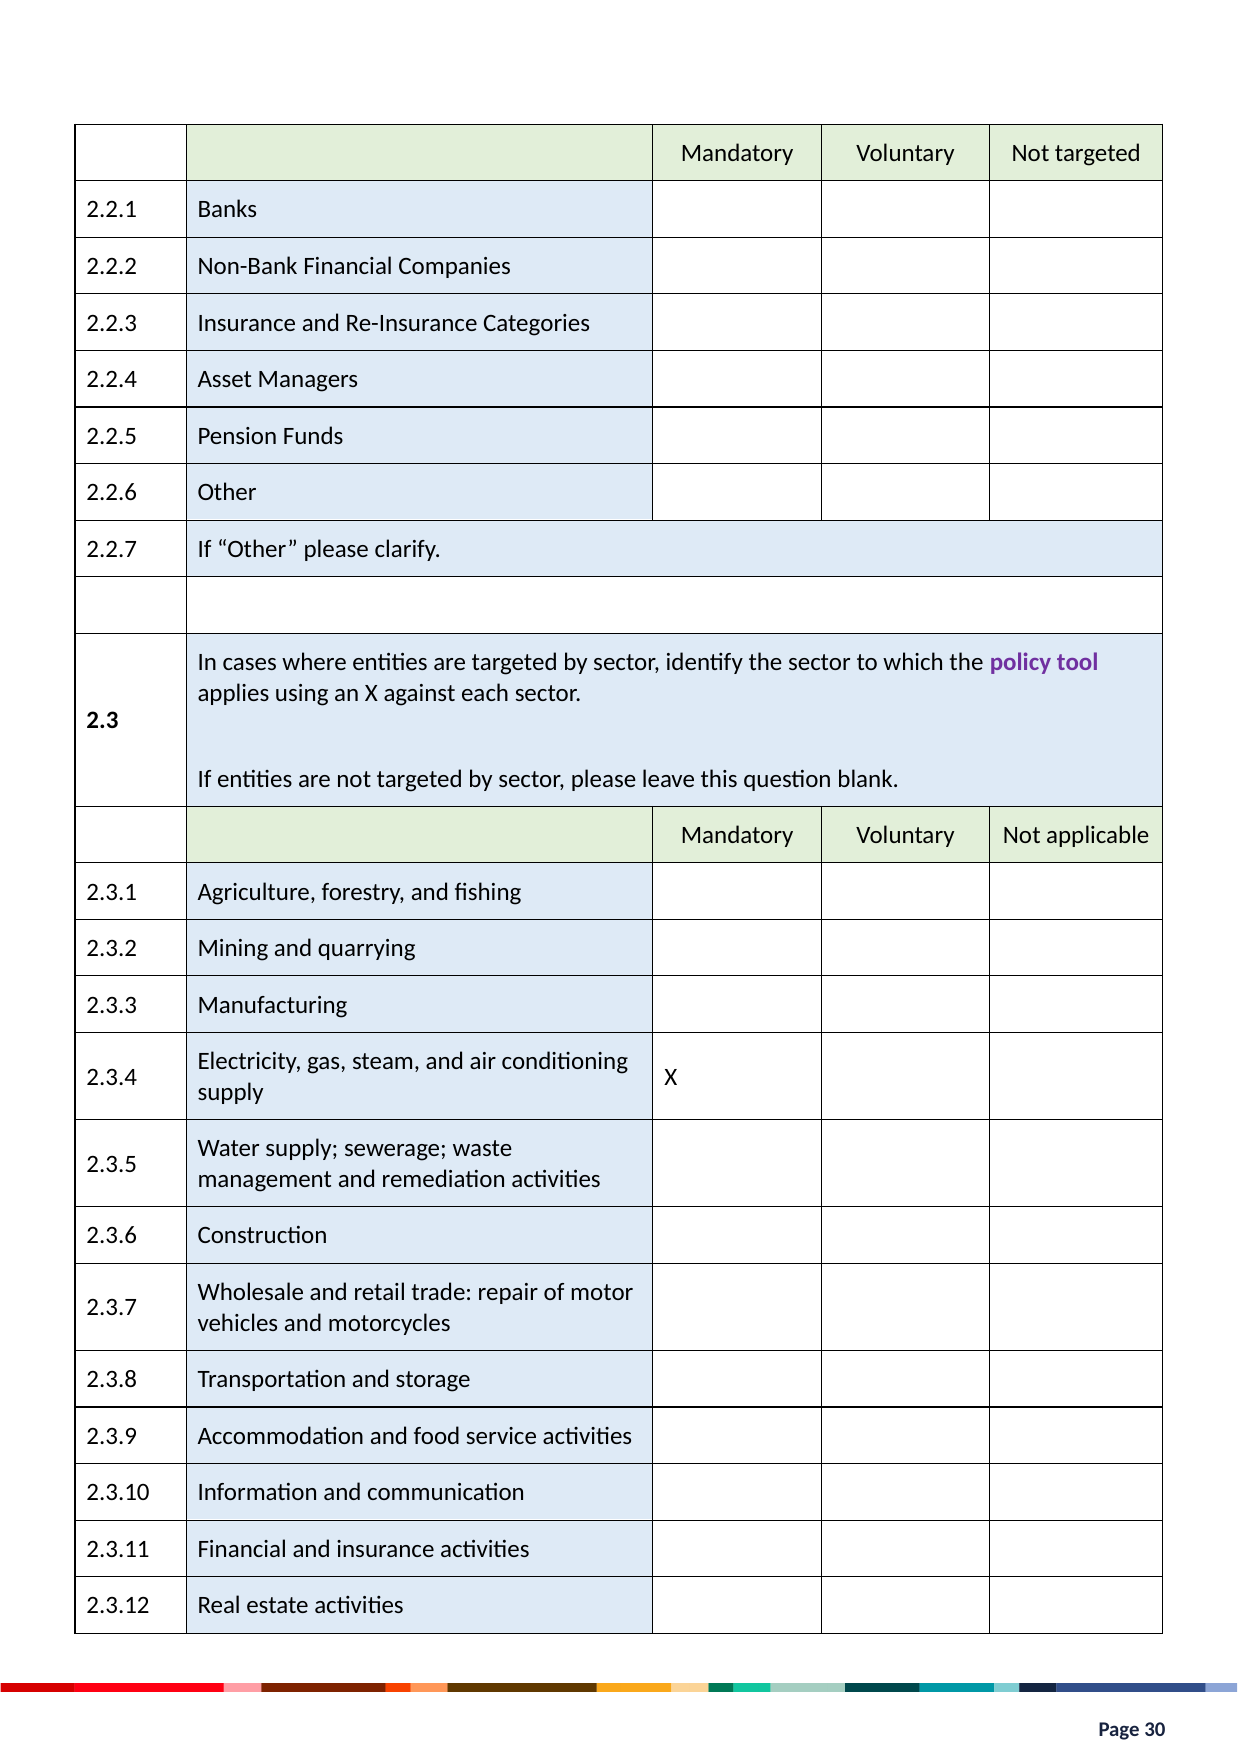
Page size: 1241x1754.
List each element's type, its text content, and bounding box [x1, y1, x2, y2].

table_cell [990, 1521, 1162, 1576]
table_cell Pension Funds [187, 408, 652, 463]
table_cell [187, 125, 652, 180]
table_cell [76, 577, 186, 633]
table_cell [76, 807, 186, 862]
table_cell [990, 1464, 1162, 1519]
table_cell 2.2.3 [76, 294, 186, 350]
table_cell [822, 294, 989, 350]
table_cell [822, 1120, 989, 1206]
table_cell [653, 294, 821, 350]
table_cell Not applicable [990, 807, 1162, 862]
table_cell [822, 464, 989, 519]
table_cell 2.3.1 [76, 863, 186, 919]
table_cell 2.2.5 [76, 408, 186, 463]
table_cell 2.3.3 [76, 976, 186, 1032]
table_cell 2.2.7 [76, 521, 186, 576]
table_cell [653, 1464, 821, 1519]
table_cell [653, 408, 821, 463]
table_cell 2.2.1 [76, 181, 186, 237]
table_cell 2.2.2 [76, 238, 186, 293]
table_cell [653, 351, 821, 406]
table_cell [653, 1408, 821, 1463]
table_cell [822, 1577, 989, 1633]
table_cell [990, 920, 1162, 975]
table_cell In cases where entities are targeted by sector, identify the sector to which the policy tool applies using an X against each sector. If entities are not targeted by sector, please leave this question blank. [187, 634, 1162, 806]
table_cell [990, 294, 1162, 350]
table_cell [653, 1521, 821, 1576]
table_cell Insurance and Re-Insurance Categories [187, 294, 652, 350]
table_cell [822, 976, 989, 1032]
table_cell Voluntary [822, 807, 989, 862]
table_cell [822, 1264, 989, 1350]
table_cell Other [187, 464, 652, 519]
table_cell [990, 1033, 1162, 1119]
table_cell 2.3.10 [76, 1464, 186, 1519]
table_cell [653, 1264, 821, 1350]
table_cell [990, 238, 1162, 293]
table_cell [822, 181, 989, 237]
table_cell Asset Managers [187, 351, 652, 406]
table_cell 2.3 [76, 634, 186, 806]
table_cell Information and communication [187, 1464, 652, 1519]
table_cell Real estate activities [187, 1577, 652, 1633]
table_cell [653, 976, 821, 1032]
table_cell [653, 464, 821, 519]
table_cell [990, 1351, 1162, 1406]
table_cell [76, 125, 186, 180]
table_cell [822, 863, 989, 919]
table_cell Wholesale and retail trade: repair of motor vehicles and motorcycles [187, 1264, 652, 1350]
table_cell [822, 1408, 989, 1463]
table_cell [653, 863, 821, 919]
table_cell [653, 920, 821, 975]
table_cell [822, 920, 989, 975]
table_cell [822, 1207, 989, 1263]
table_cell [822, 1351, 989, 1406]
table_cell 2.3.4 [76, 1033, 186, 1119]
table_cell [822, 1033, 989, 1119]
table_cell 2.3.11 [76, 1521, 186, 1576]
table_cell [990, 181, 1162, 237]
table_cell Construction [187, 1207, 652, 1263]
table_cell [990, 976, 1162, 1032]
table_cell [990, 1120, 1162, 1206]
table_cell [653, 1207, 821, 1263]
table_cell Electricity, gas, steam, and air conditioning supply [187, 1033, 652, 1119]
table_cell Manufacturing [187, 976, 652, 1032]
table_cell [990, 1408, 1162, 1463]
table_cell [822, 1464, 989, 1519]
table_cell 2.2.4 [76, 351, 186, 406]
table_cell 2.3.8 [76, 1351, 186, 1406]
table_cell [187, 577, 1162, 633]
table_cell Non-Bank Financial Companies [187, 238, 652, 293]
table_cell Water supply; sewerage; waste management and remediation activities [187, 1120, 652, 1206]
table_cell [653, 1351, 821, 1406]
table_cell If “Other” please clarify. [187, 521, 1162, 576]
table_cell 2.3.12 [76, 1577, 186, 1633]
table_cell Financial and insurance activities [187, 1521, 652, 1576]
table_cell X [653, 1033, 821, 1119]
table_cell Mandatory [653, 125, 821, 180]
table_cell [990, 1264, 1162, 1350]
table_cell [653, 1120, 821, 1206]
table_cell [822, 238, 989, 293]
table_cell [653, 181, 821, 237]
table_cell [990, 863, 1162, 919]
table_cell 2.3.9 [76, 1408, 186, 1463]
table_cell 2.3.5 [76, 1120, 186, 1206]
table_cell [822, 1521, 989, 1576]
table_cell [990, 1577, 1162, 1633]
table_cell Agriculture, forestry, and fishing [187, 863, 652, 919]
table_cell [990, 351, 1162, 406]
table_cell [653, 238, 821, 293]
table_cell 2.3.2 [76, 920, 186, 975]
table_cell [990, 1207, 1162, 1263]
table_cell [822, 408, 989, 463]
table_cell [822, 351, 989, 406]
table_cell Banks [187, 181, 652, 237]
table_cell [990, 408, 1162, 463]
table_cell 2.3.6 [76, 1207, 186, 1263]
table_cell [187, 807, 652, 862]
table_cell Mining and quarrying [187, 920, 652, 975]
table_cell Accommodation and food service activities [187, 1408, 652, 1463]
picture [0, 1683, 1236, 1692]
table_cell Mandatory [653, 807, 821, 862]
table_cell Transportation and storage [187, 1351, 652, 1406]
table_cell Voluntary [822, 125, 989, 180]
table_cell 2.3.7 [76, 1264, 186, 1350]
table_cell [990, 464, 1162, 519]
table_cell 2.2.6 [76, 464, 186, 519]
table_cell [653, 1577, 821, 1633]
table_cell Not targeted [990, 125, 1162, 180]
